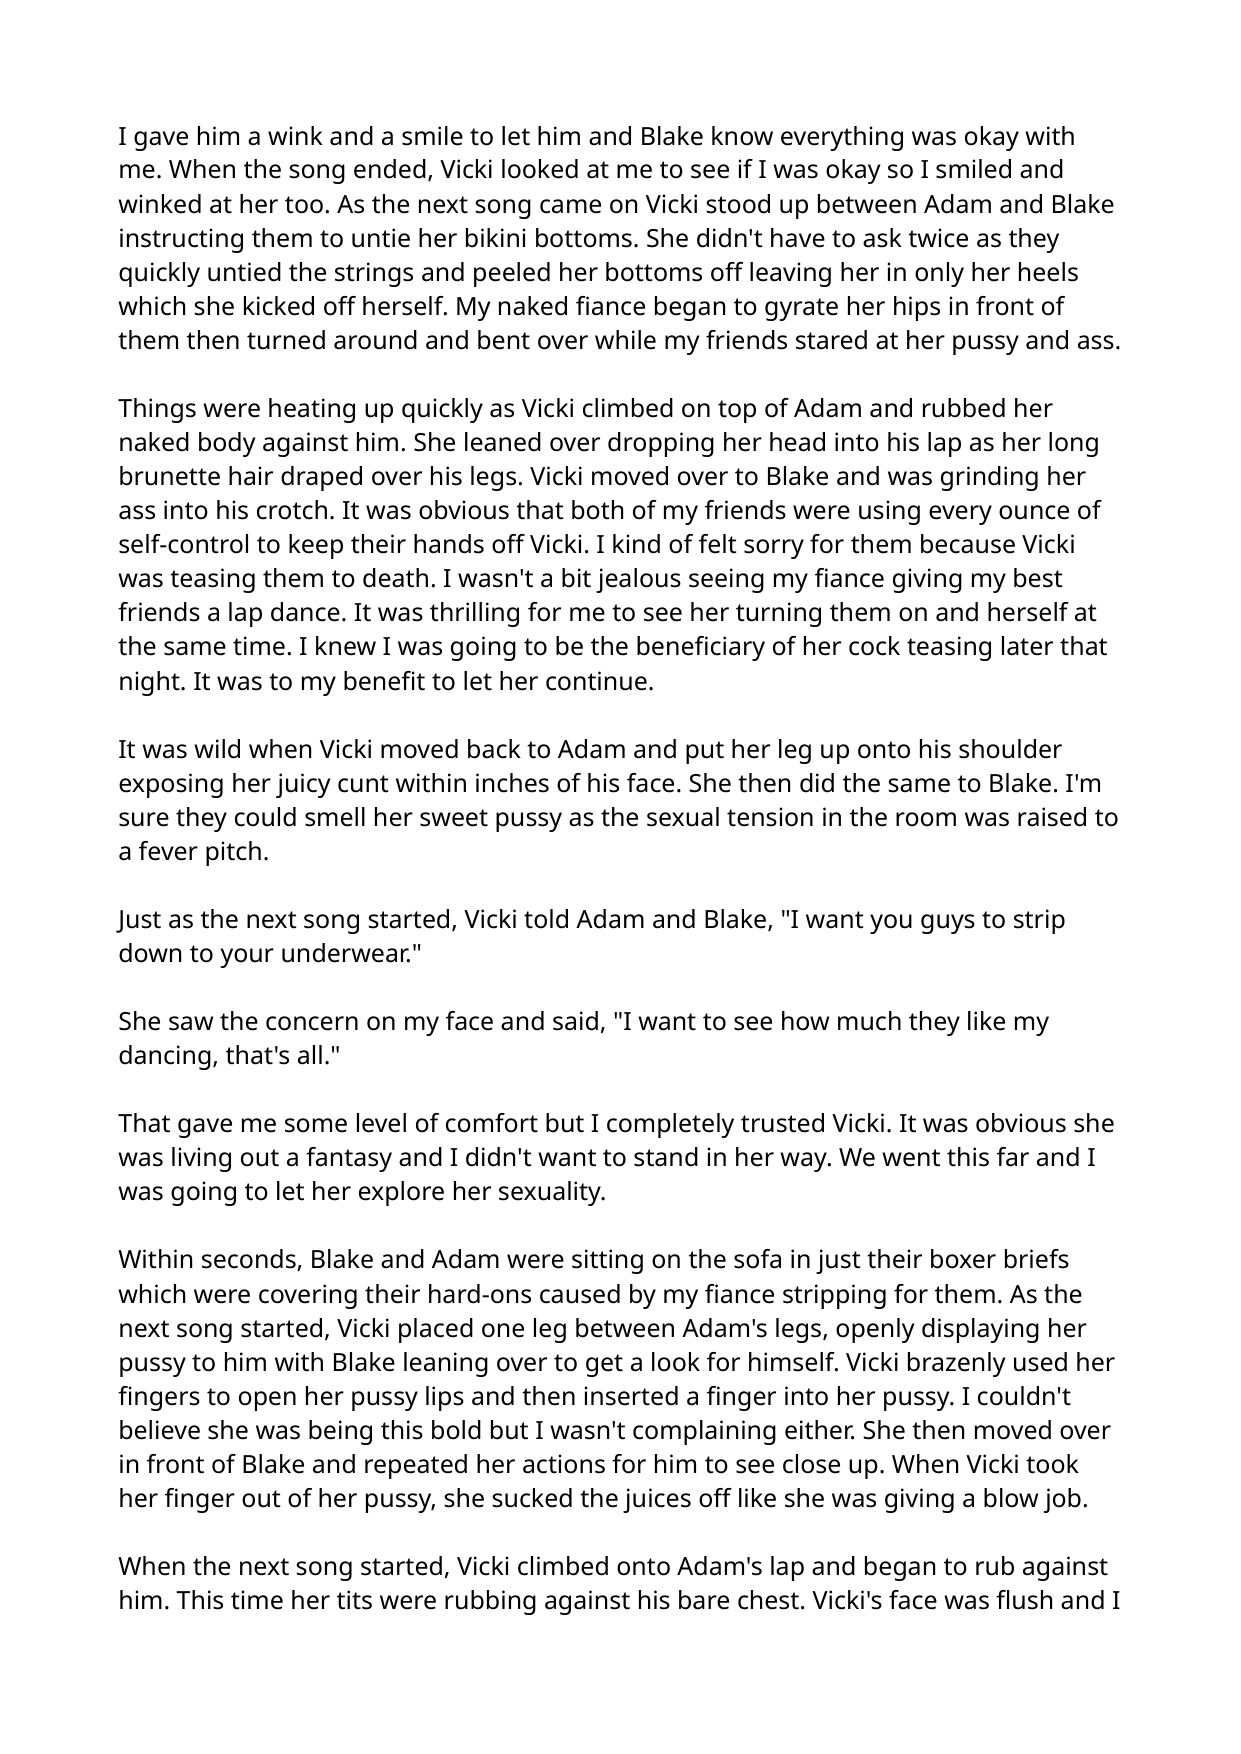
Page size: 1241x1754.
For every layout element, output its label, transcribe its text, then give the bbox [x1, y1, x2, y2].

text I gave him a wink and a smile to let him and Blake know everything was okay with me. When the song ended, Vicki looked at me to see if I was okay so I smiled and winked at her too. As the next song came on Vicki stood up between Adam and Blake instructing them to untie her bikini bottoms. She didn't have to ask twice as they quickly untied the strings and peeled her bottoms off leaving her in only her heels which she kicked off herself. My naked fiance began to gyrate her hips in front of them then turned around and bent over while my friends stared at her pussy and ass. [118, 118, 1122, 357]
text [118, 1549, 1122, 1617]
text It was wild when Vicki moved back to Adam and put her leg up onto his shoulder exposing her juicy cunt within inches of his face. She then did the same to Blake. I'm sure they could smell her sweet pussy as the sexual tension in the room was raised to a fever pitch. [118, 731, 1122, 867]
text She saw the concern on my face and said, "I want to see how much they like my dancing, that's all." [118, 1004, 1122, 1072]
text Within seconds, Blake and Adam were sitting on the sofa in just their boxer briefs which were covering their hard-ons caused by my fiance stripping for them. As the next song started, Vicki placed one leg between Adam's legs, openly displaying her pussy to him with Blake leaning over to get a look for himself. Vicki brazenly used her fingers to open her pussy lips and then inserted a finger into her pussy. I couldn't believe she was being this bold but I wasn't complaining either. She then moved over in front of Blake and repeated her actions for him to see close up. When Vicki took her finger out of her pussy, she sucked the juices off like she was giving a blow job. [118, 1242, 1122, 1515]
text That gave me some level of comfort but I completely trusted Vicki. It was obvious she was living out a fantasy and I didn't want to stand in her way. We went this far and I was going to let her explore her sexuality. [118, 1106, 1122, 1208]
text Just as the next song started, Vicki told Adam and Blake, "I want you guys to strip down to your underwear." [118, 902, 1122, 970]
text Things were heating up quickly as Vicki climbed on top of Adam and rubbed her naked body against him. She leaned over dropping her head into his lap as her long brunette hair draped over his legs. Vicki moved over to Blake and was grinding her ass into his crotch. It was obvious that both of my friends were using every ounce of self-control to keep their hands off Vicki. I kind of felt sorry for them because Vicki was teasing them to death. I wasn't a bit jealous seeing my fiance giving my best friends a lap dance. It was thrilling for me to see her turning them on and herself at the same time. I knew I was going to be the beneficiary of her cock teasing later that night. It was to my benefit to let her continue. [118, 391, 1122, 697]
